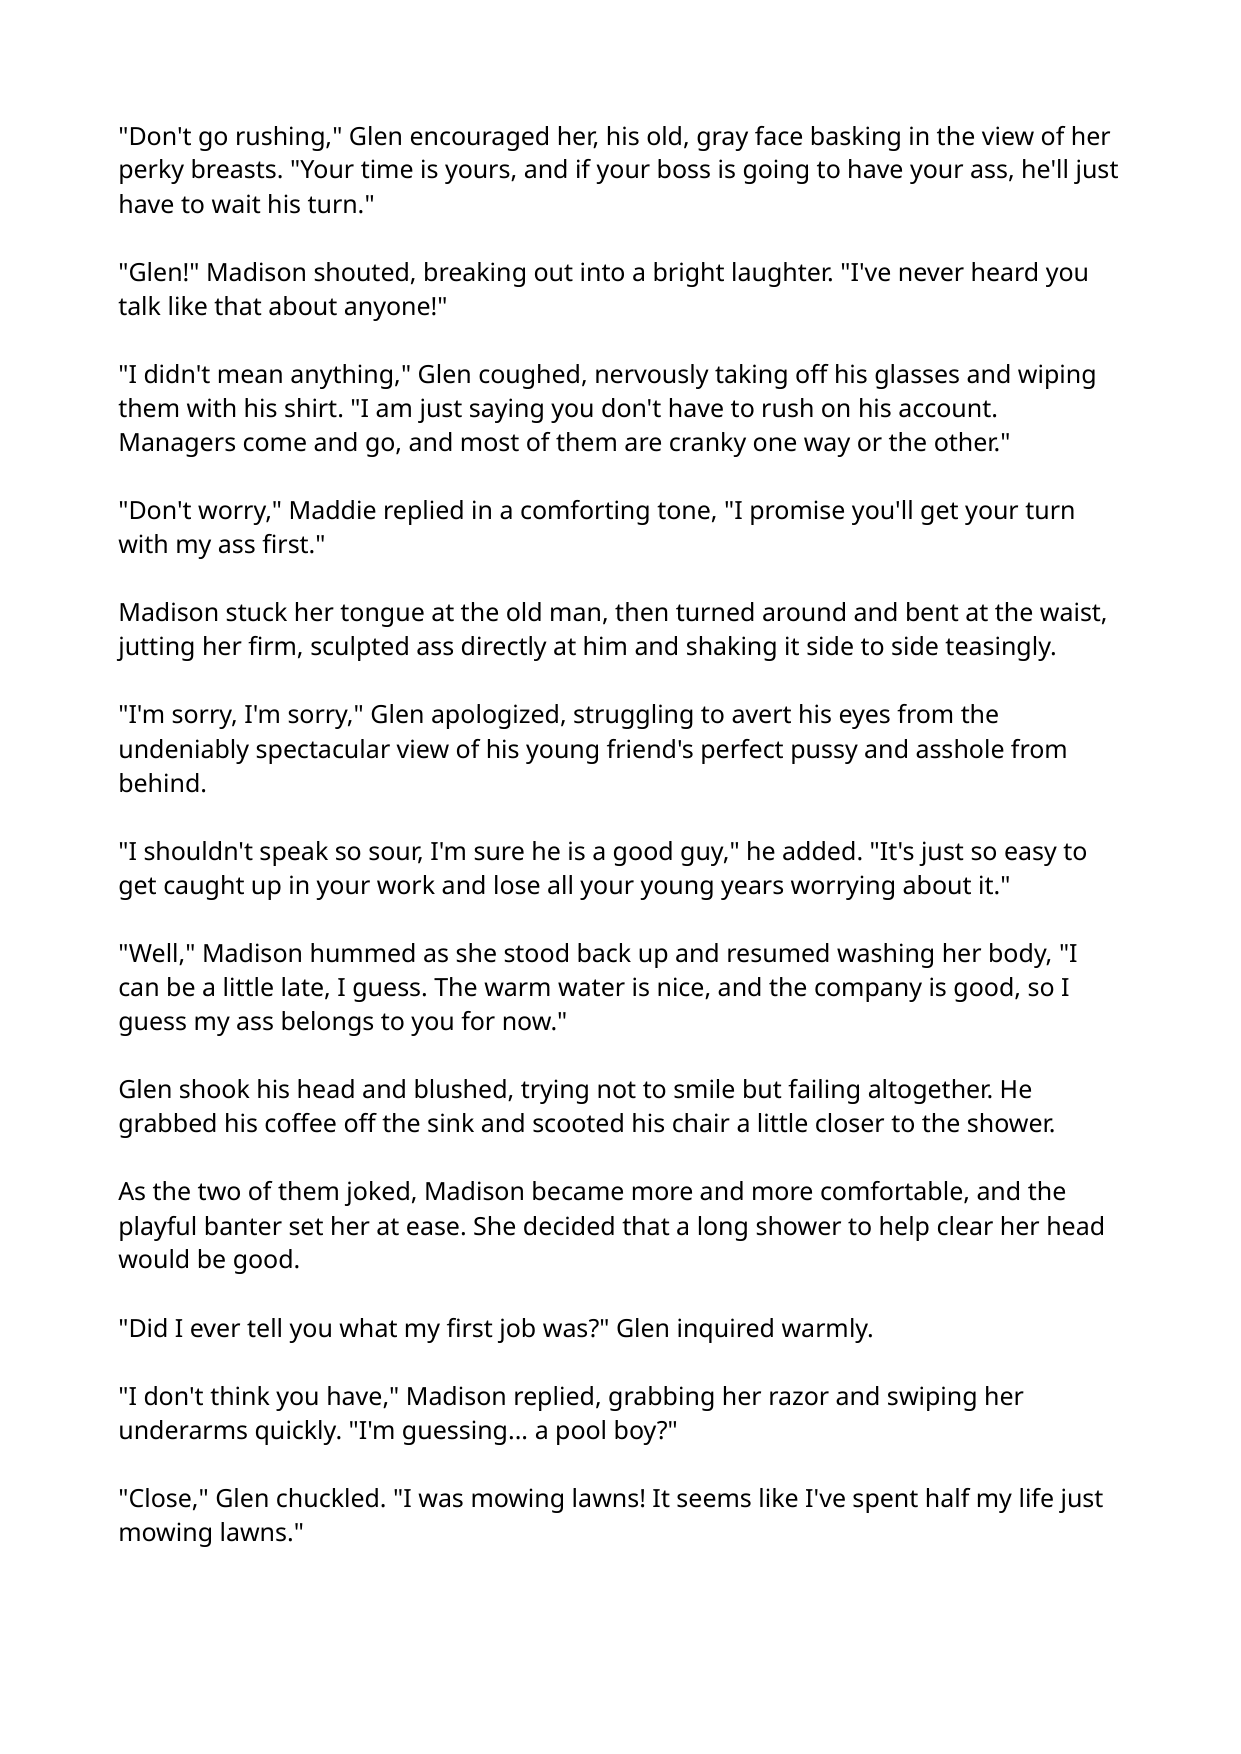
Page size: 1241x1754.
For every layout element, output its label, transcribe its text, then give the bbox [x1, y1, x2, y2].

text Glen shook his head and blushed, trying not to smile but failing altogether. He grabbed his coffee off the sink and scooted his chair a little closer to the shower. [118, 1072, 1122, 1140]
text "Close," Glen chuckled. "I was mowing lawns! It seems like I've spent half my life just mowing lawns." [118, 1481, 1122, 1549]
text "Don't worry," Maddie replied in a comforting tone, "I promise you'll get your turn with my ass first." [118, 493, 1122, 561]
text Madison stuck her tongue at the old man, then turned around and bent at the waist, jutting her firm, sculpted ass directly at him and shaking it side to side teasingly. [118, 595, 1122, 663]
text "Well," Madison hummed as she stood back up and resumed washing her body, "I can be a little late, I guess. The warm water is nice, and the company is good, so I guess my ass belongs to you for now." [118, 936, 1122, 1038]
text "Don't go rushing," Glen encouraged her, his old, gray face basking in the view of her perky breasts. "Your time is yours, and if your boss is going to have your ass, he'll just have to wait his turn." [118, 118, 1122, 220]
text "Glen!" Madison shouted, breaking out into a bright laughter. "I've never heard you talk like that about anyone!" [118, 254, 1122, 322]
text "Did I ever tell you what my first job was?" Glen inquired warmly. [118, 1310, 1122, 1344]
text As the two of them joked, Madison became more and more comfortable, and the playful banter set her at ease. She decided that a long shower to help clear her head would be good. [118, 1174, 1122, 1276]
text "I don't think you have," Madison replied, grabbing her razor and swiping her underarms quickly. "I'm guessing... a pool boy?" [118, 1378, 1122, 1447]
text "I shouldn't speak so sour, I'm sure he is a good guy," he added. "It's just so easy to get caught up in your work and lose all your young years worrying about it." [118, 833, 1122, 902]
text "I'm sorry, I'm sorry," Glen apologized, struggling to avert his eyes from the undeniably spectacular view of his young friend's perfect pussy and asshole from behind. [118, 697, 1122, 799]
text "I didn't mean anything," Glen coughed, nervously taking off his glasses and wiping them with his shirt. "I am just saying you don't have to rush on his account. Managers come and go, and most of them are cranky one way or the other." [118, 357, 1122, 459]
